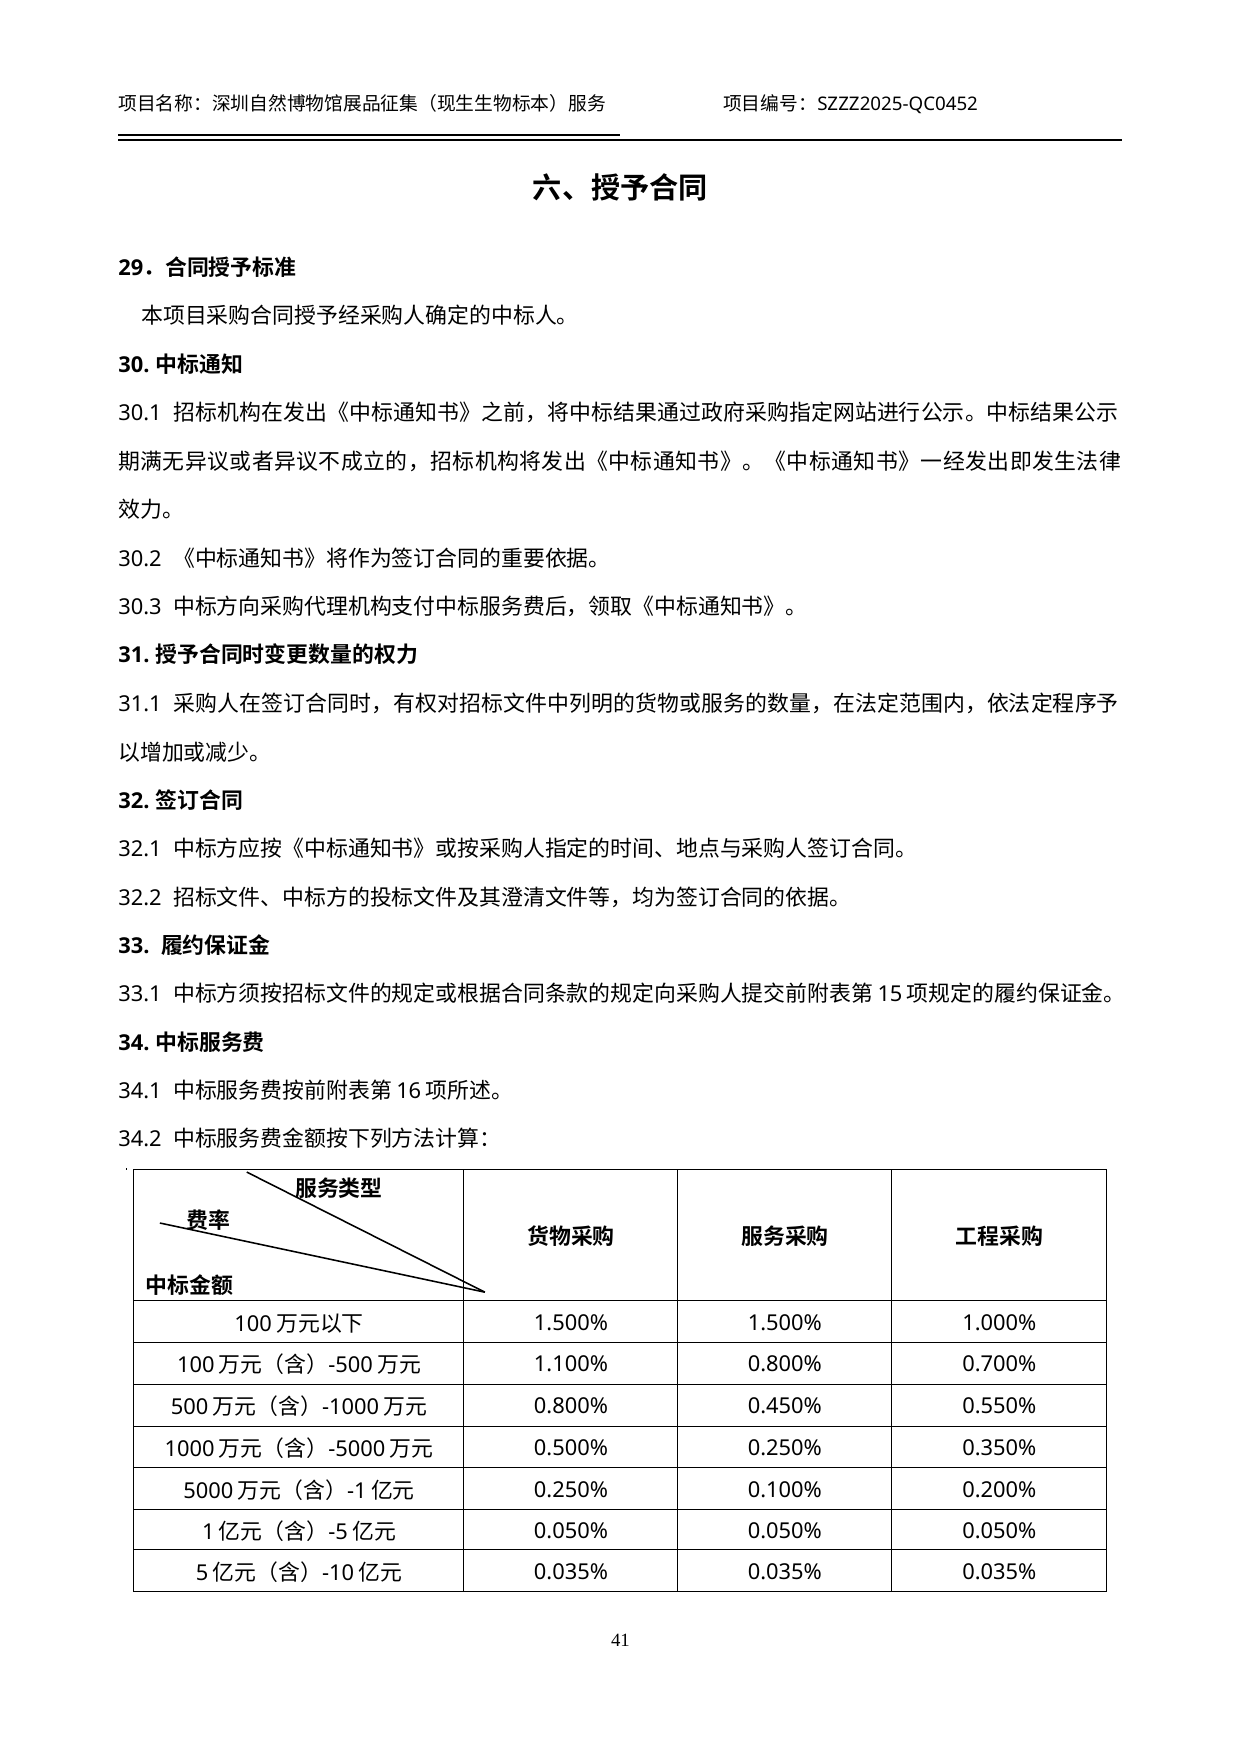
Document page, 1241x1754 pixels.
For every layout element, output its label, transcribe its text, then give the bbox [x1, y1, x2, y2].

table_cell 5亿元（含）-10亿元 [134, 1550, 463, 1591]
table_cell 0.200% [892, 1468, 1106, 1509]
table_cell 0.500% [464, 1427, 677, 1467]
table_cell 0.350% [892, 1427, 1106, 1467]
table_cell 0.100% [678, 1468, 891, 1509]
table_header 服务类型 费率 中标金额 [134, 1170, 463, 1300]
text 34. 中标服务费 [118, 1024, 1122, 1057]
table_cell 0.035% [892, 1550, 1106, 1591]
table_cell 0.035% [678, 1550, 891, 1591]
text 31. 授予合同时变更数量的权力 [118, 637, 1122, 669]
text 33. 履约保证金 [118, 927, 1122, 960]
table_cell 0.035% [464, 1550, 677, 1591]
table_cell 0.550% [892, 1385, 1106, 1426]
table_cell 100万元以下 [134, 1301, 463, 1342]
table_cell 0.450% [678, 1385, 891, 1426]
table_cell 0.700% [892, 1343, 1106, 1384]
text 32.1 中标方应按《中标通知书》或按采购人指定的时间、地点与采购人签订合同。 [118, 831, 1122, 863]
table_cell 0.250% [464, 1468, 677, 1509]
table_header 货物采购 [464, 1170, 677, 1300]
table_cell 1.000% [892, 1301, 1106, 1342]
text 30.2 《中标通知书》将作为签订合同的重要依据。 [118, 540, 1122, 573]
table_header 工程采购 [892, 1170, 1106, 1300]
text 32. 签订合同 [118, 782, 1122, 815]
table_cell 0.250% [678, 1427, 891, 1467]
table_cell 0.050% [892, 1510, 1106, 1549]
table_cell 0.800% [464, 1385, 677, 1426]
table_cell 1.500% [464, 1301, 677, 1342]
text 33.1 中标方须按招标文件的规定或根据合同条款的规定向采购人提交前附表第15项规定的履约保证金。 [118, 976, 1122, 1008]
table_cell 500万元（含）-1000万元 [134, 1385, 463, 1426]
table_header 服务采购 [678, 1170, 891, 1300]
text 31.1 采购人在签订合同时，有权对招标文件中列明的货物或服务的数量，在法定范围内，依法定程序予以增加或减少。 [118, 685, 1122, 767]
text 30. 中标通知 [118, 346, 1122, 379]
text 29．合同授予标准 [118, 249, 1122, 282]
table_cell 0.050% [678, 1510, 891, 1549]
text 30.3 中标方向采购代理机构支付中标服务费后，领取《中标通知书》。 [118, 589, 1122, 621]
text 32.2 招标文件、中标方的投标文件及其澄清文件等，均为签订合同的依据。 [118, 879, 1122, 912]
table_cell 0.800% [678, 1343, 891, 1384]
table_cell 1.500% [678, 1301, 891, 1342]
table_cell 1.100% [464, 1343, 677, 1384]
text 本项目采购合同授予经采购人确定的中标人。 [118, 298, 1122, 330]
text 34.1 中标服务费按前附表第16项所述。 [118, 1072, 1122, 1105]
table_cell 1亿元（含）-5亿元 [134, 1510, 463, 1549]
text 34.2 中标服务费金额按下列方法计算： [118, 1121, 1122, 1153]
table_cell 1000万元（含）-5000万元 [134, 1427, 463, 1467]
subtitle 六、授予合同 [118, 154, 1122, 219]
text 30.1 招标机构在发出《中标通知书》之前，将中标结果通过政府采购指定网站进行公示。中标结果公示期满无异议或者异议不成立的，招标机构将发出《中标通知书》。《中标通知书》一经发出即发生法律效力。 [118, 394, 1122, 524]
table_cell 0.050% [464, 1510, 677, 1549]
table_cell 5000万元（含）-1亿元 [134, 1468, 463, 1509]
table_cell 100万元（含）-500万元 [134, 1343, 463, 1384]
